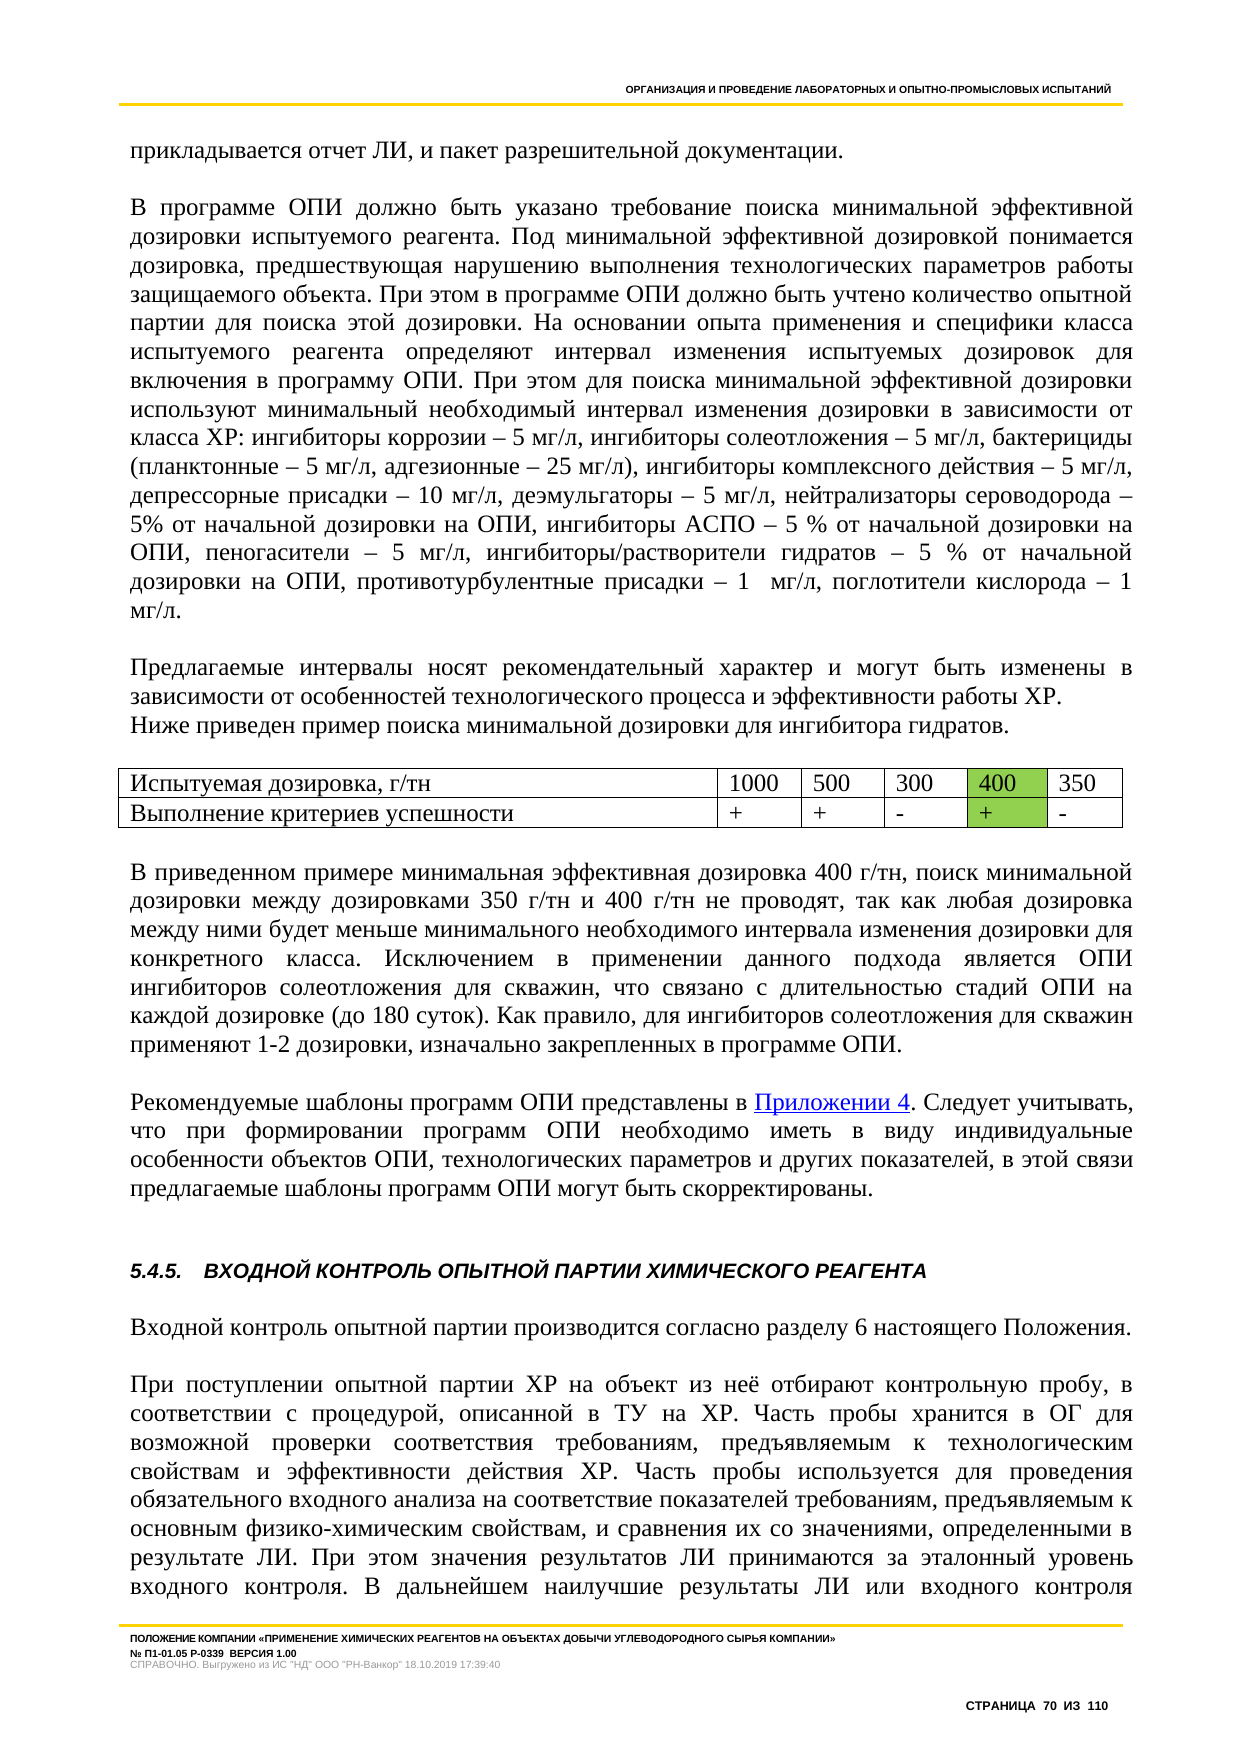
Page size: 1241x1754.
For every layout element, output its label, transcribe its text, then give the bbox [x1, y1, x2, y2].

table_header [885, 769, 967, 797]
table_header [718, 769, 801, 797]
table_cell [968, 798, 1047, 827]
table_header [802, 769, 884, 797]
text В программе ОПИ должно быть указано требование поиска минимальной эффективной дозировки испытуемого реагента. Под минимальной эффективной дозировкой понимается дозировка, предшествующая нарушению выполнения технологических параметров работы защищаемого объекта. При этом в программе ОПИ должно быть учтено количество опытной партии для поиска этой дозировки. На основании опыта применения и специфики класса испытуемого реагента определяют интервал изменения испытуемых дозировок для включения в программу ОПИ. При этом для поиска минимальной эффективной дозировки используют минимальный необходимый интервал изменения дозировки в зависимости от класса ХР: ингибиторы коррозии – 5 мг/л, ингибиторы солеотложения – 5 мг/л, бактерициды (планктонные – 5 мг/л, адгезионные – 25 мг/л), ингибиторы комплексного действия – 5 мг/л, депрессорные присадки – 10 мг/л, деэмульгаторы – 5 мг/л, нейтрализаторы сероводорода – 5% от начальной дозировки на ОПИ, ингибиторы АСПО – 5 % от начальной дозировки на ОПИ, пеногасители – 5 мг/л, ингибиторы/растворители гидратов – 5 % от начальной дозировки на ОПИ, противотурбулентные присадки – 1 мг/л, поглотители кислорода – 1 мг/л. [130, 192, 1134, 624]
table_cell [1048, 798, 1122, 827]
text 5.4.5. ВХОДНОЙ КОНТРОЛЬ ОПЫТНОЙ ПАРТИИ ХИМИЧЕСКОГО РЕАГЕНТА [130, 1259, 1134, 1283]
text В приведенном примере минимальная эффективная дозировка 400 г/тн, поиск минимальной дозировки между дозировками 350 г/тн и 400 г/тн не проводят, так как любая дозировка между ними будет меньше минимального необходимого интервала изменения дозировки для конкретного класса. Исключением в применении данного подхода является ОПИ ингибиторов солеотложения для скважин, что связано с длительностью стадий ОПИ на каждой дозировке (до 180 суток). Как правило, для ингибиторов солеотложения для скважин применяют 1-2 дозировки, изначально закрепленных в программе ОПИ. [130, 857, 1134, 1058]
text Рекомендуемые шаблоны программ ОПИ представлены в Приложении 4. Следует учитывать, что при формировании программ ОПИ необходимо иметь в виду индивидуальные особенности объектов ОПИ, технологических параметров и других показателей, в этой связи предлагаемые шаблоны программ ОПИ могут быть скорректированы. [130, 1087, 1134, 1202]
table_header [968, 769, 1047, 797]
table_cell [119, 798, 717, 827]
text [130, 135, 1134, 164]
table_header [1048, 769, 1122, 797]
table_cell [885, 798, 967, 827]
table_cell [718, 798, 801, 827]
text Ниже приведен пример поиска минимальной дозировки для ингибитора гидратов. [130, 710, 1134, 739]
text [130, 1369, 1134, 1599]
text Предлагаемые интервалы носят рекомендательный характер и могут быть изменены в зависимости от особенностей технологического процесса и эффективности работы ХР. [130, 652, 1134, 710]
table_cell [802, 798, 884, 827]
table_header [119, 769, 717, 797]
text Входной контроль опытной партии производится согласно разделу 6 настоящего Положения. [130, 1312, 1134, 1341]
